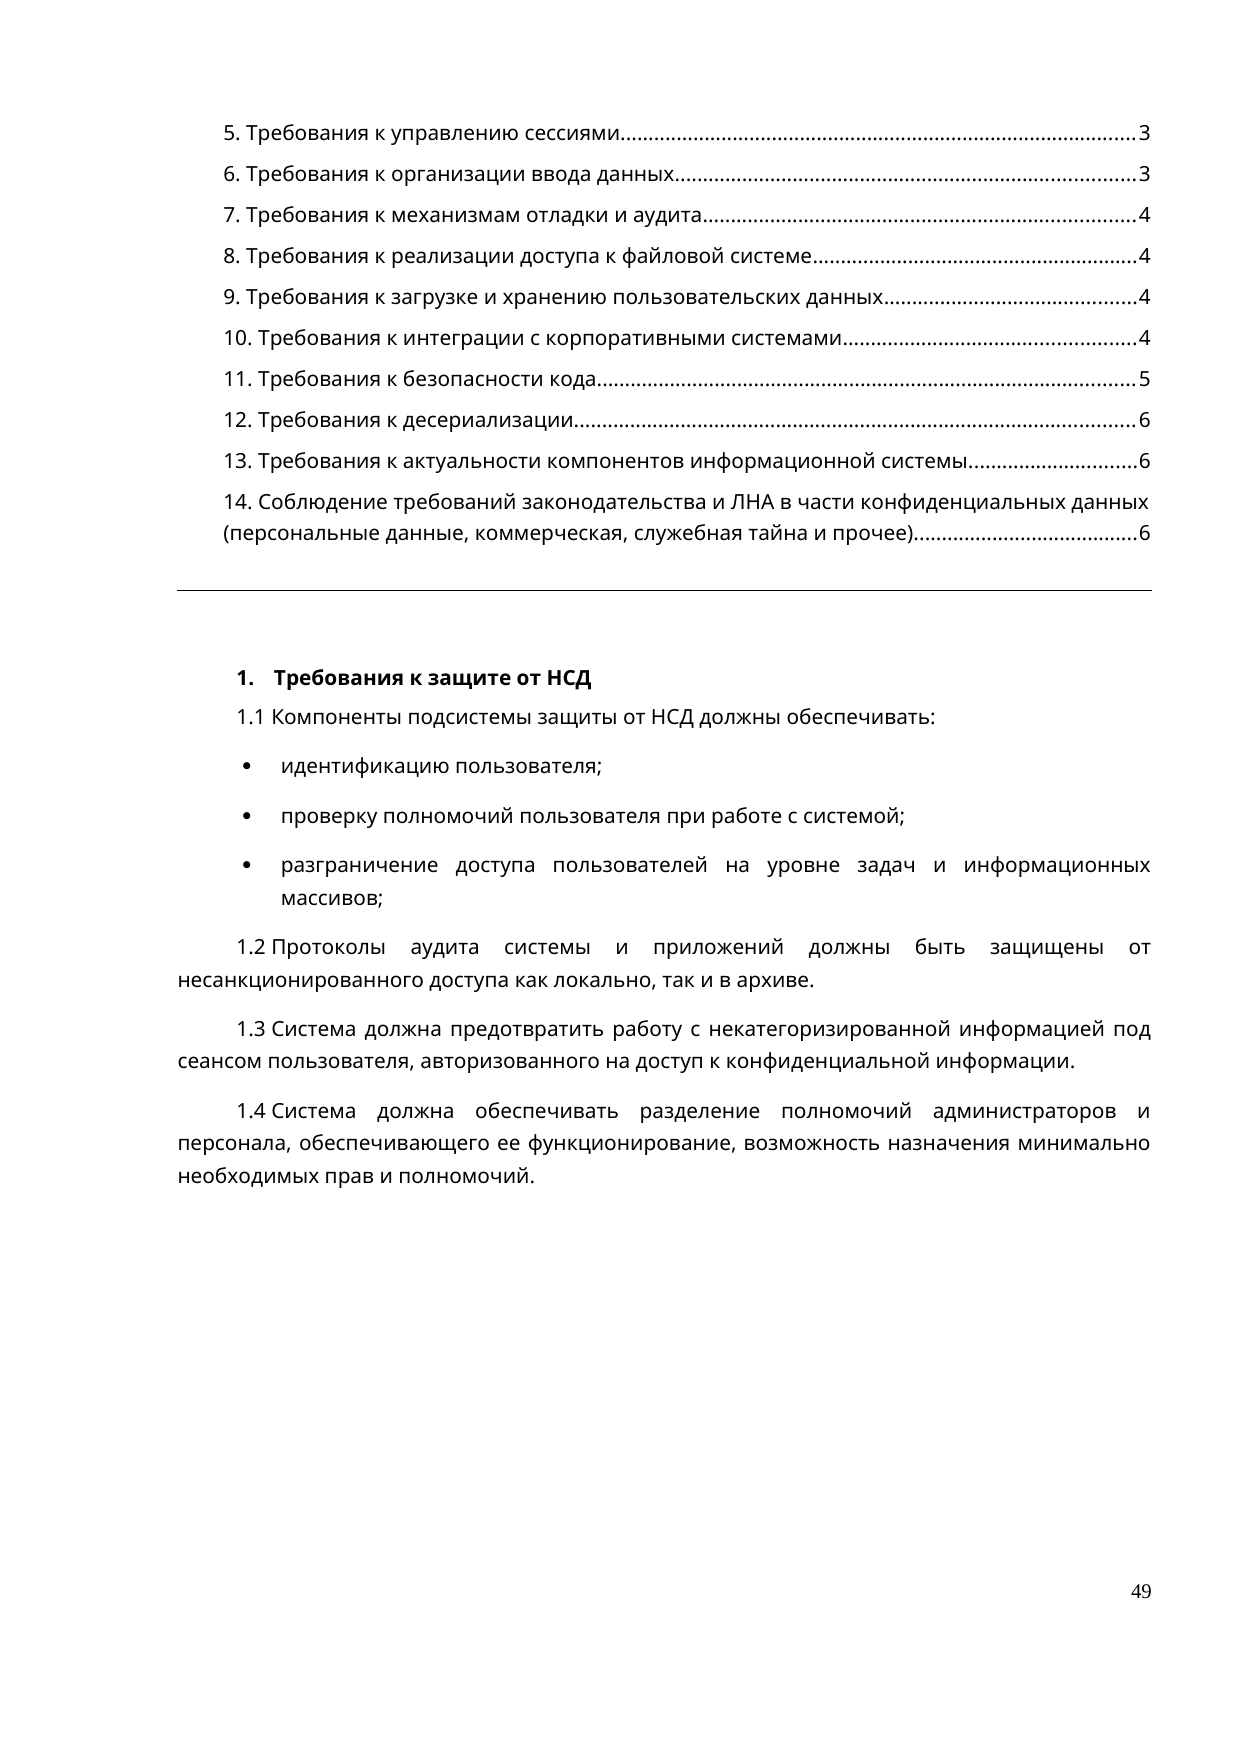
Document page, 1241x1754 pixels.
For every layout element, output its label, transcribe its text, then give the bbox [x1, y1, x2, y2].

list Компоненты подсистемы защиты от НСД должны обеспечивать: [236, 702, 1152, 731]
list Требования к защите от НСД [236, 663, 1152, 692]
list проверку полномочий пользователя при работе с системой; [243, 801, 1152, 829]
list разграничение доступа пользователей на уровне задач и информационных массивов; [243, 850, 1152, 911]
list Система должна обеспечивать разделение полномочий администраторов и персонала, обеспечивающего ее функционирование, возможность назначения минимально необходимых прав и полномочий. [177, 1096, 1152, 1189]
list Система должна предотвратить работу с некатегоризированной информацией под сеансом пользователя, авторизованного на доступ к конфиденциальной информации. [177, 1014, 1152, 1075]
list идентификацию пользователя; [243, 752, 1152, 780]
list Протоколы аудита системы и приложений должны быть защищены от несанкционированного доступа как локально, так и в архиве. [177, 932, 1152, 993]
